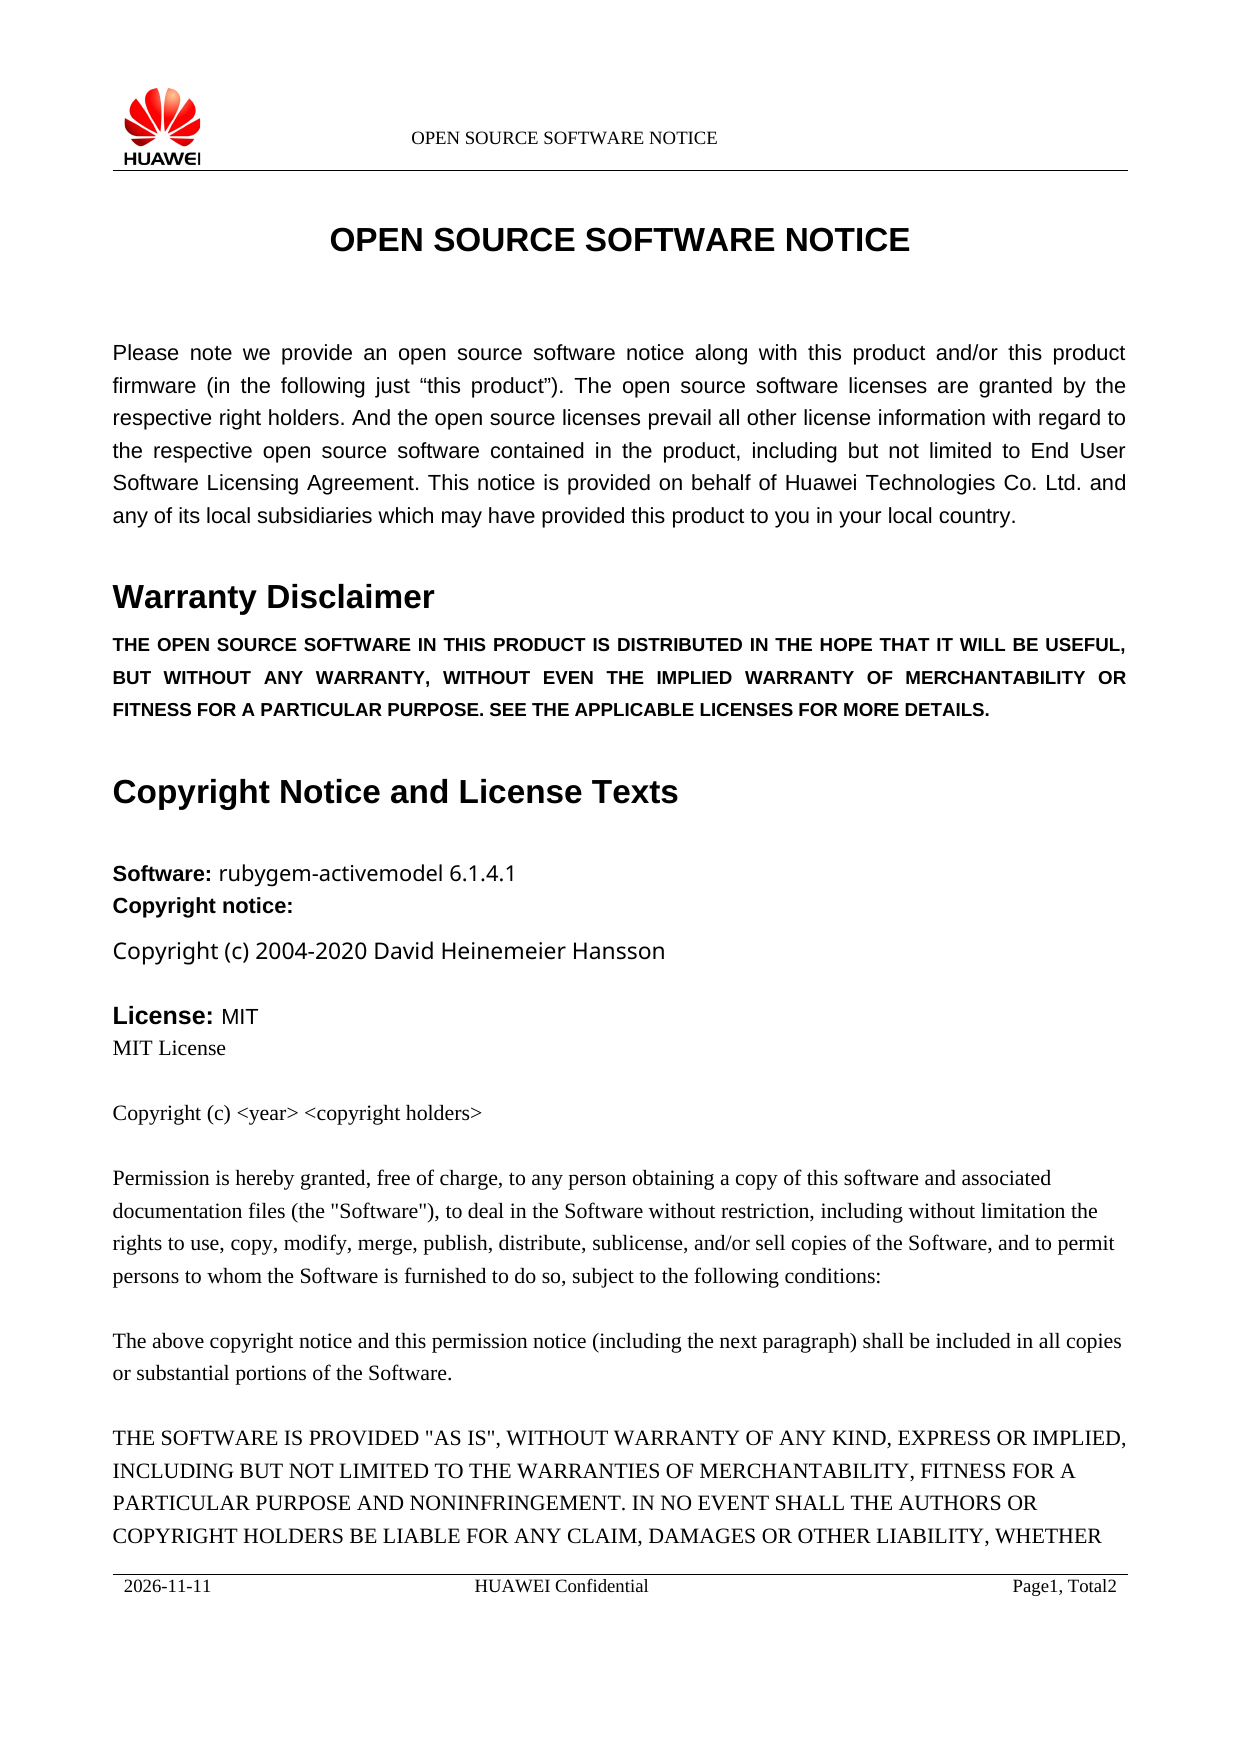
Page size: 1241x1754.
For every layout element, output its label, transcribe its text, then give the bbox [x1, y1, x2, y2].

picture [124, 88, 201, 165]
text Copyright (c) 2004-2020 David Heinemeier Hansson [112, 934, 1128, 999]
text Please note we provide an open source software notice along with this product and/or this product firmware (in the following just “this product”). The open source software licenses are granted by the respective right holders. And the open source licenses prevail all other license information with regard to the respective open source software contained in the product, including but not limited to End User Software Licensing Agreement. This notice is provided on behalf of Huawei Technologies Co. Ltd. and any of its local subsidiaries which may have provided this product to you in your local country. [112, 336, 1128, 531]
text Warranty Disclaimer [112, 564, 1128, 629]
title Software: rubygem-activemodel 6.1.4.1 [112, 856, 1128, 889]
text The open source software in this product is distributed in the hope that it will be useful, but WITHOUT ANY WARRANTY, without even the implied warranty of MERCHANTABILITY or FITNESS FOR A PARTICULAR PURPOSE. See the applicable licenses for more details. [112, 629, 1128, 726]
text License: MIT [112, 999, 1128, 1031]
text Copyright notice: [112, 889, 1128, 921]
text Copyright Notice and License Texts [112, 759, 1128, 824]
text OPEN SOURCE SOFTWARE NOTICE [112, 206, 1128, 271]
